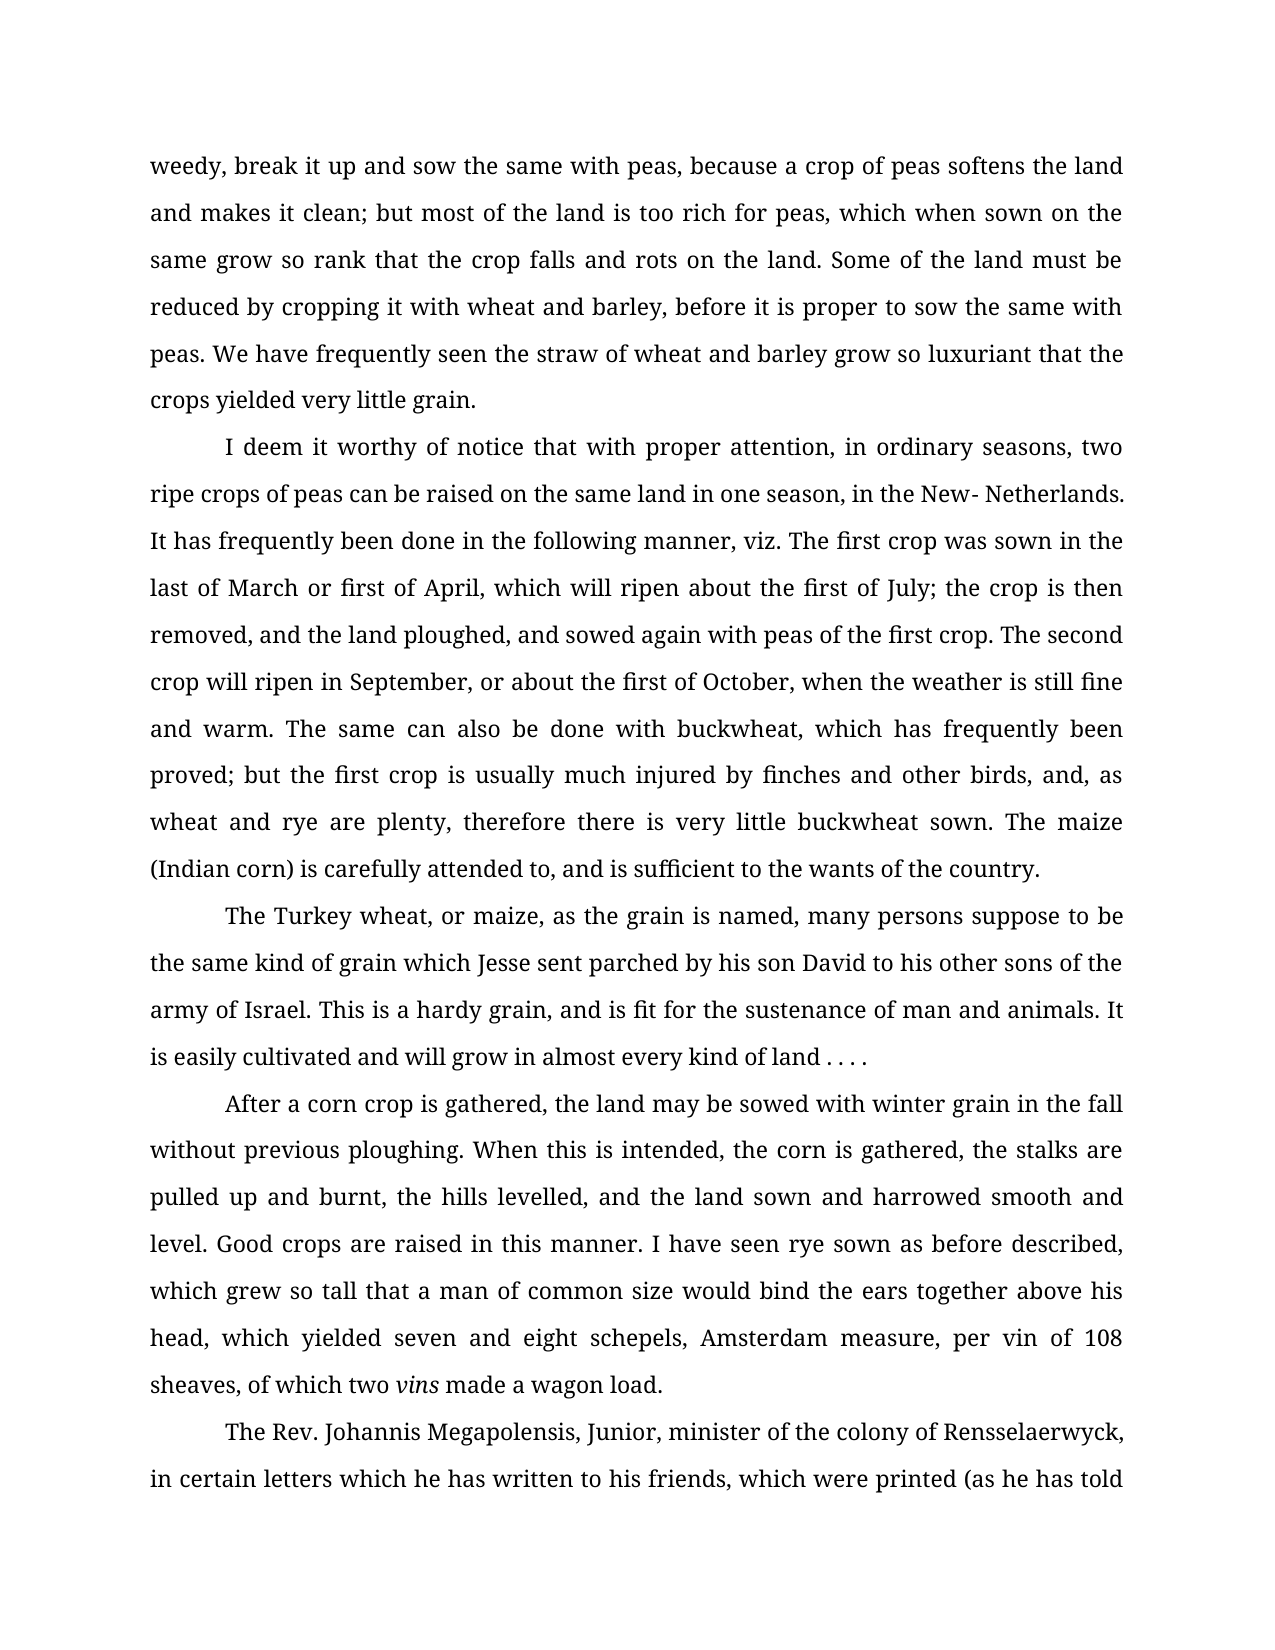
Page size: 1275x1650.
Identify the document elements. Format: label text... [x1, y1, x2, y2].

text I deem it worthy of notice that with proper attention, in ordinary seasons, two ripe crops of peas can be raised on the same land in one season, in the New‑ Netherlands. It has frequently been done in the following manner, viz. The first crop was sown in the last of March or first of April, which will ripen about the first of July; the crop is then removed, and the land ploughed, and sowed again with peas of the first crop. The second crop will ripen in September, or about the first of October, when the weather is still fine and warm. The same can also be done with buckwheat, which has frequently been proved; but the first crop is usually much injured by finches and other birds, and, as wheat and rye are plenty, therefore there is very little buckwheat sown. The maize (Indian corn) is carefully attended to, and is sufficient to the wants of the country. [150, 431, 1125, 884]
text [150, 150, 1125, 416]
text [150, 1416, 1125, 1494]
text The Turkey wheat, or maize, as the grain is named, many persons suppose to be the same kind of grain which Jesse sent parched by his son David to his other sons of the army of Israel. This is a hardy grain, and is fit for the sustenance of man and animals. It is easily cultivated and will grow in almost every kind of land . . . . [150, 900, 1125, 1072]
text After a corn crop is gathered, the land may be sowed with winter grain in the fall without previous ploughing. When this is intended, the corn is gathered, the stalks are pulled up and burnt, the hills levelled, and the land sown and harrowed smooth and level. Good crops are raised in this manner. I have seen rye sown as before described, which grew so tall that a man of common size would bind the ears together above his head, which yielded seven and eight schepels, Amsterdam measure, per vin of 108 sheaves, of which two vins made a wagon load. [150, 1087, 1125, 1400]
